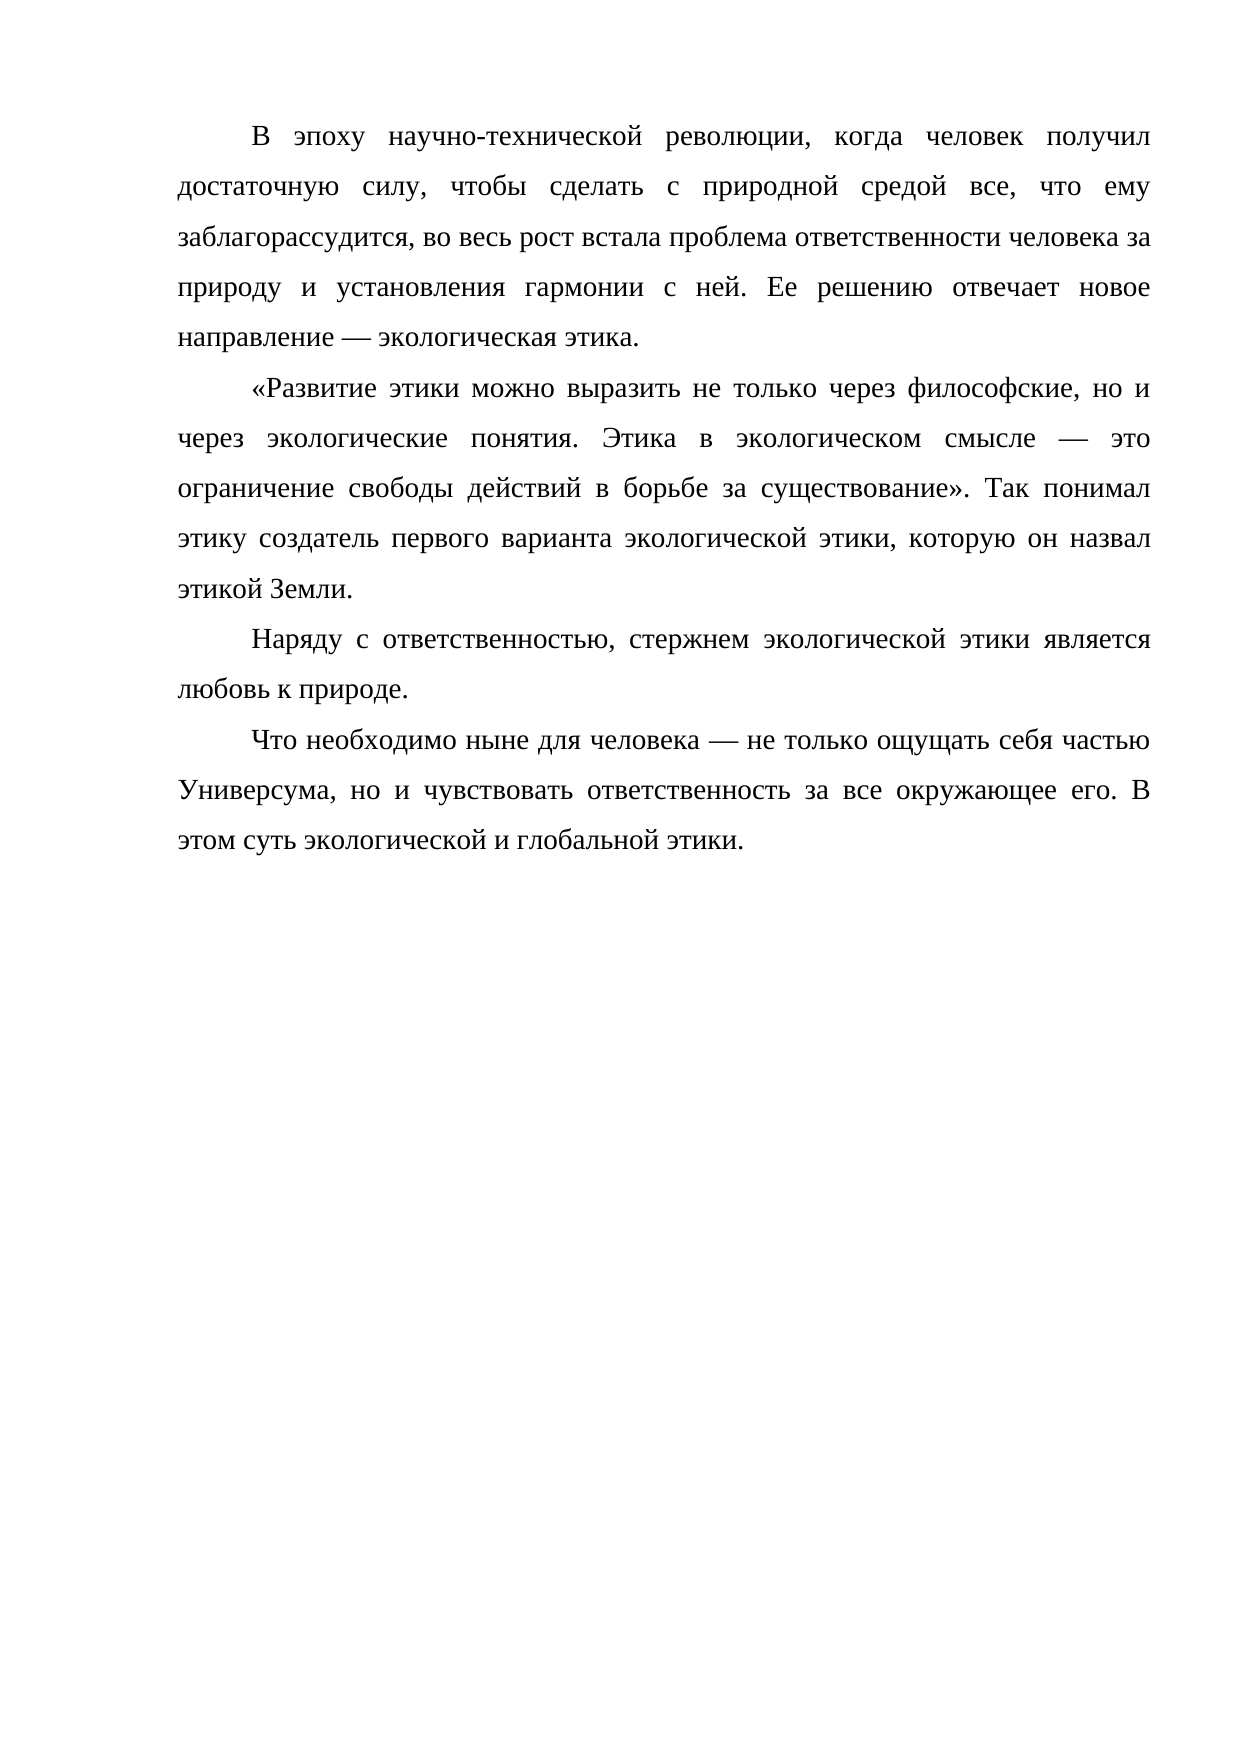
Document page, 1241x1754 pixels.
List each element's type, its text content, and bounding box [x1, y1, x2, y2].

text «Развитие этики можно выразить не только через философские, но и через экологические понятия. Этика в экологическом смысле — это ограничение свободы действий в борьбе за существование». Так понимал этику создатель первого варианта экологической этики, которую он назвал этикой Земли. [177, 370, 1152, 604]
text В эпоху научно-технической революции, когда человек получил достаточную силу, чтобы сделать с природной средой все, что ему заблагорассудится, во весь рост встала проблема ответственности человека за природу и установления гармонии с ней. Ее решению отвечает новое направление — экологическая этика. [177, 118, 1152, 353]
text Наряду с ответственностью, стержнем экологической этики является любовь к природе. [177, 621, 1152, 705]
text Что необходимо ныне для человека — не только ощущать себя частью Универсума, но и чувствовать ответственность за все окружающее его. В этом суть экологической и глобальной этики. [177, 722, 1152, 856]
